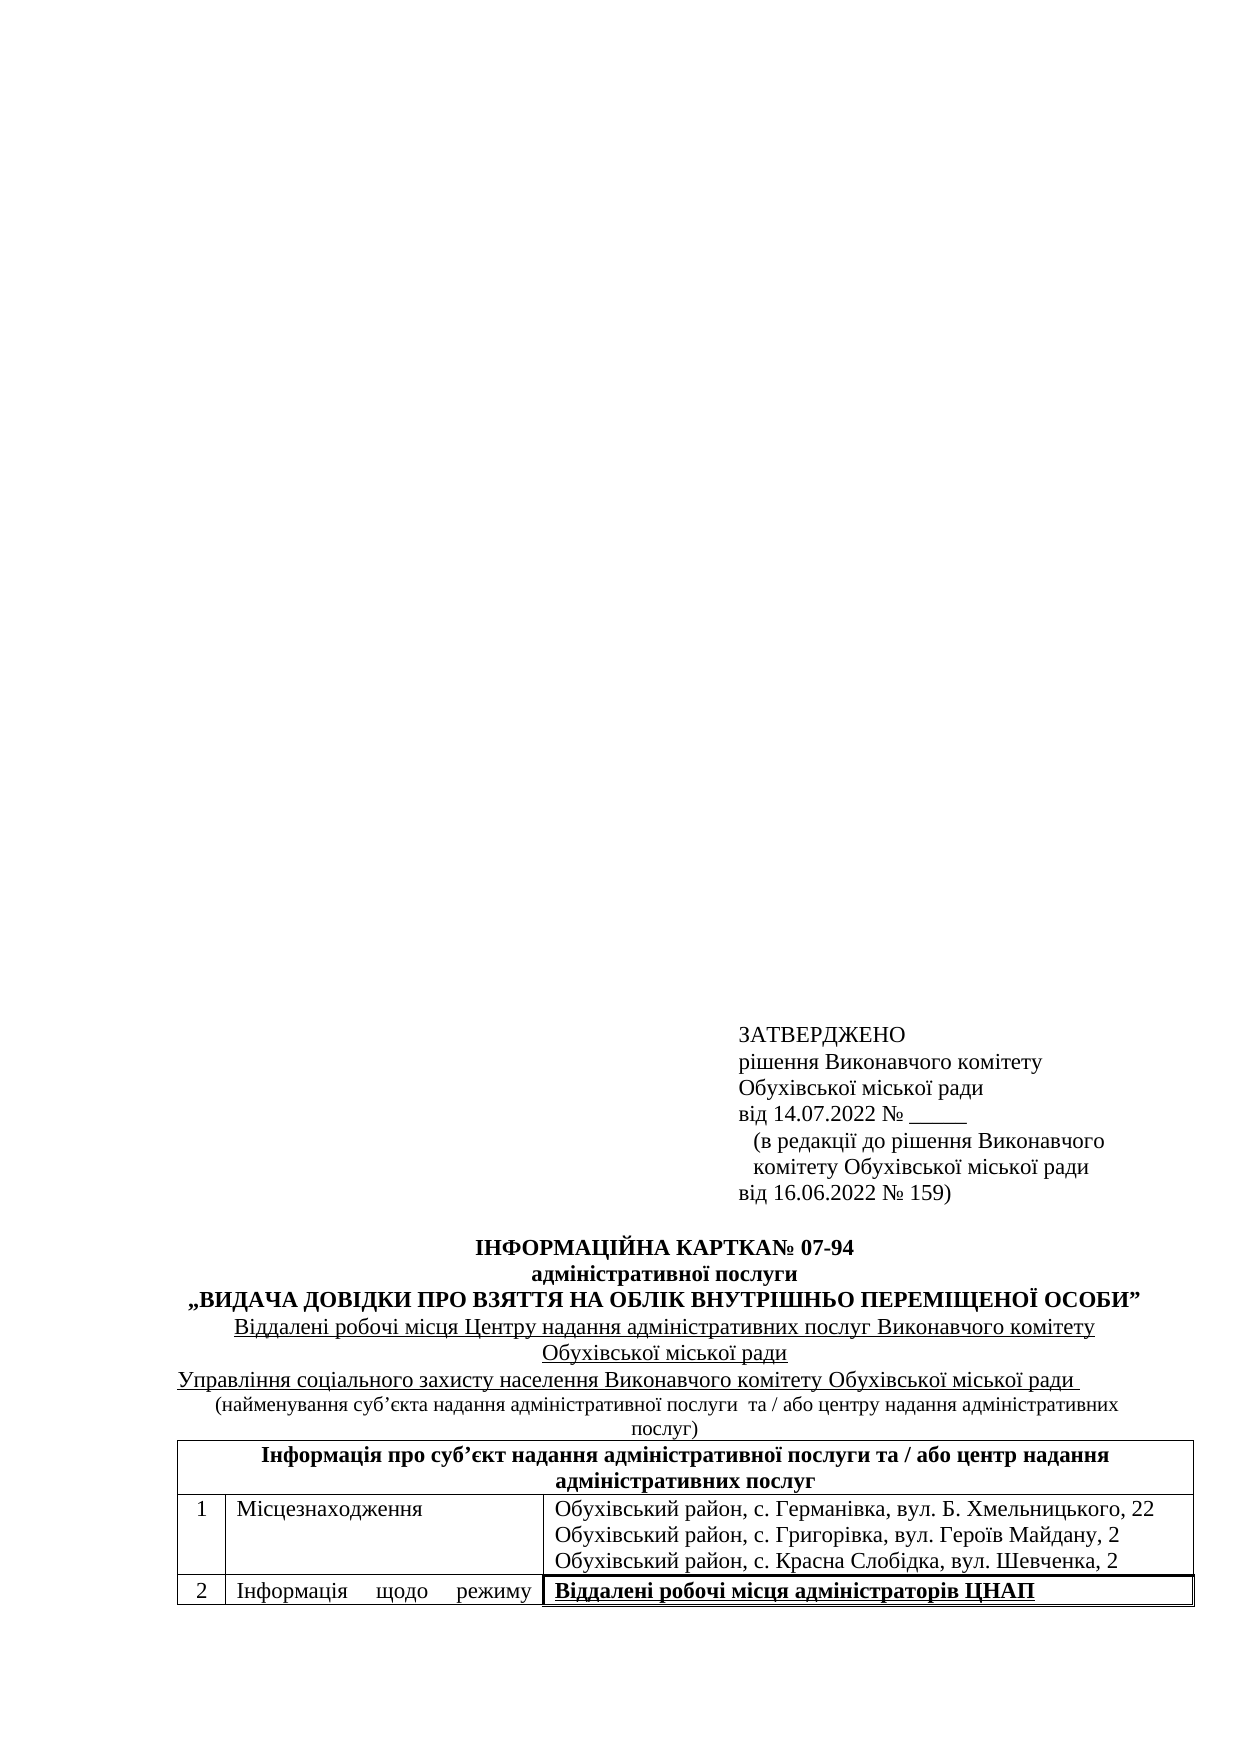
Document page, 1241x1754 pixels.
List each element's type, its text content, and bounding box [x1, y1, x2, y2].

text Управління соціального захисту населення Виконавчого комітету Обухівської міської ради [177, 1366, 1152, 1392]
text Віддалені робочі місця Центру надання адміністративних послуг Виконавчого комітету Обухівської міської ради [177, 1313, 1152, 1366]
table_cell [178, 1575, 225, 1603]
text (найменування суб’єкта надання адміністративної послуги та / або центру надання адміністративних послуг) [177, 1392, 1152, 1440]
text адміністративної послуги [177, 1260, 1152, 1287]
text „ВИДАЧА ДОВІДКИ ПРО ВЗЯТТЯ НА ОБЛІК ВНУТРІШНЬО ПЕРЕМІЩЕНОЇ ОСОБИ” [177, 1287, 1152, 1313]
text ЗАТВЕРДЖЕНО [738, 1021, 1152, 1048]
text від 16.06.2022 № 159) [738, 1179, 1152, 1206]
text (в редакції до рішення Виконавчого комітету Обухівської міської ради [753, 1127, 1152, 1179]
text ІНФОРМАЦІЙНА КАРТКА№ 07-94 [177, 1234, 1152, 1260]
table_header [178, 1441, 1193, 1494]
text від 14.07.2022 № _____ [738, 1100, 1152, 1127]
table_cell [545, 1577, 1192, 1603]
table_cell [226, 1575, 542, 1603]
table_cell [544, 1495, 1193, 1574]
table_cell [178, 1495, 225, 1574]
text рішення Виконавчого комітету Обухівської міської ради [738, 1048, 1152, 1100]
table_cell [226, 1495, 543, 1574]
